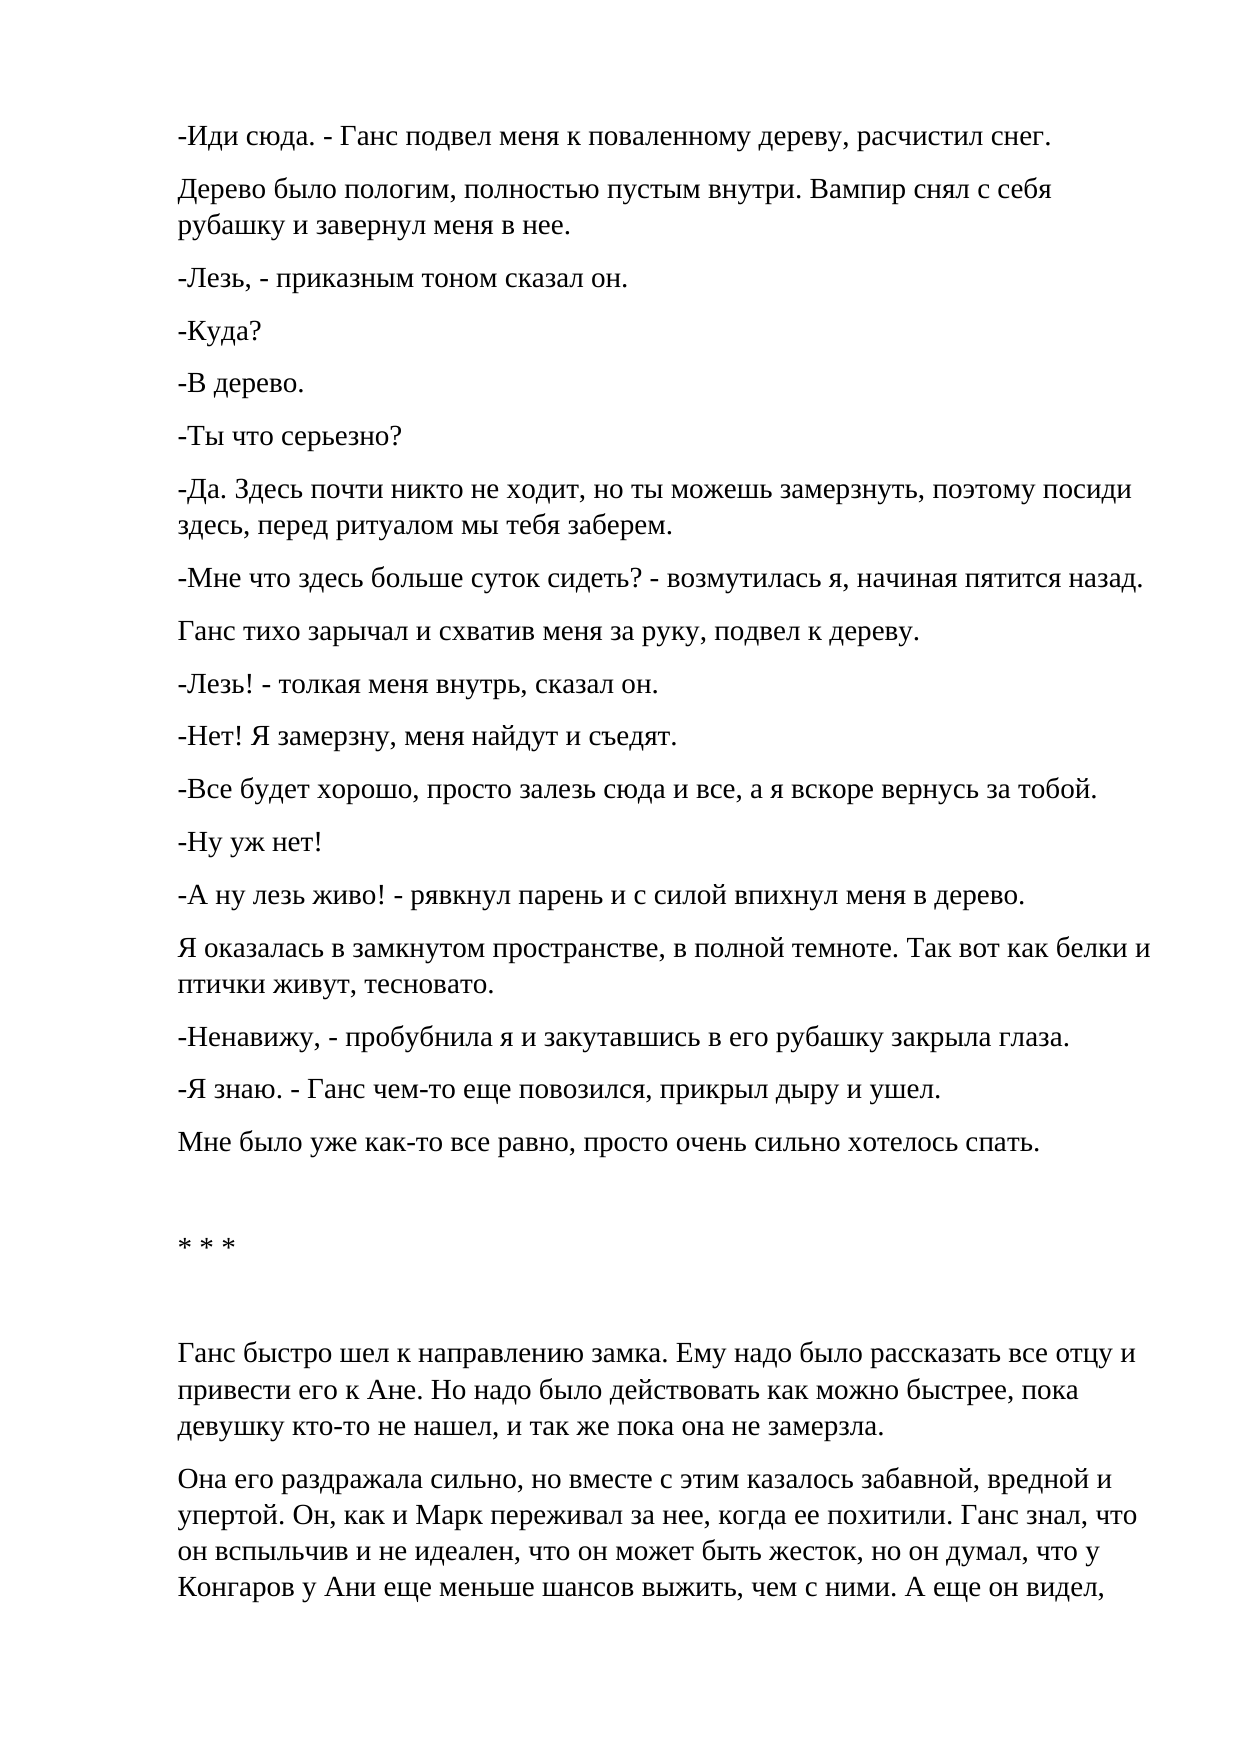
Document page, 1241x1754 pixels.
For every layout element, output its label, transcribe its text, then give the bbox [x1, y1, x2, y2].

text * * * [177, 1230, 1152, 1263]
text -Я знаю. - Ганс чем-то еще повозился, прикрыл дыру и ушел. [177, 1072, 1152, 1105]
text Ганс тихо зарычал и схватив меня за руку, подвел к дереву. [177, 613, 1152, 646]
text -Лезь! - толкая меня внутрь, сказал он. [177, 666, 1152, 699]
text Я оказалась в замкнутом пространстве, в полной темноте. Так вот как белки и птички живут, тесновато. [177, 930, 1152, 999]
text Ганс быстро шел к направлению замка. Ему надо было рассказать все отцу и привести его к Ане. Но надо было действовать как можно быстрее, пока девушку кто-то не нашел, и так же пока она не замерзла. [177, 1336, 1152, 1441]
text -Иди сюда. - Ганс подвел меня к поваленному дереву, расчистил снег. [177, 118, 1152, 152]
text -Куда? [177, 313, 1152, 346]
text -Лезь, - приказным тоном сказал он. [177, 260, 1152, 293]
text -Ты что серьезно? [177, 418, 1152, 452]
text -В дерево. [177, 366, 1152, 399]
text -Мне что здесь больше суток сидеть? - возмутилась я, начиная пятится назад. [177, 560, 1152, 594]
text Мне было уже как-то все равно, просто очень сильно хотелось спать. [177, 1124, 1152, 1158]
text -А ну лезь живо! - рявкнул парень и с силой впихнул меня в дерево. [177, 877, 1152, 911]
text -Все будет хорошо, просто залезь сюда и все, а я вскоре вернусь за тобой. [177, 771, 1152, 805]
text -Ну уж нет! [177, 824, 1152, 858]
text -Ненавижу, - пробубнила я и закутавшись в его рубашку закрыла глаза. [177, 1019, 1152, 1052]
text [177, 1461, 1152, 1603]
text -Да. Здесь почти никто не ходит, но ты можешь замерзнуть, поэтому посиди здесь, перед ритуалом мы тебя заберем. [177, 471, 1152, 541]
text -Нет! Я замерзну, меня найдут и съедят. [177, 718, 1152, 752]
text Дерево было пологим, полностью пустым внутри. Вампир снял с себя рубашку и завернул меня в нее. [177, 171, 1152, 241]
